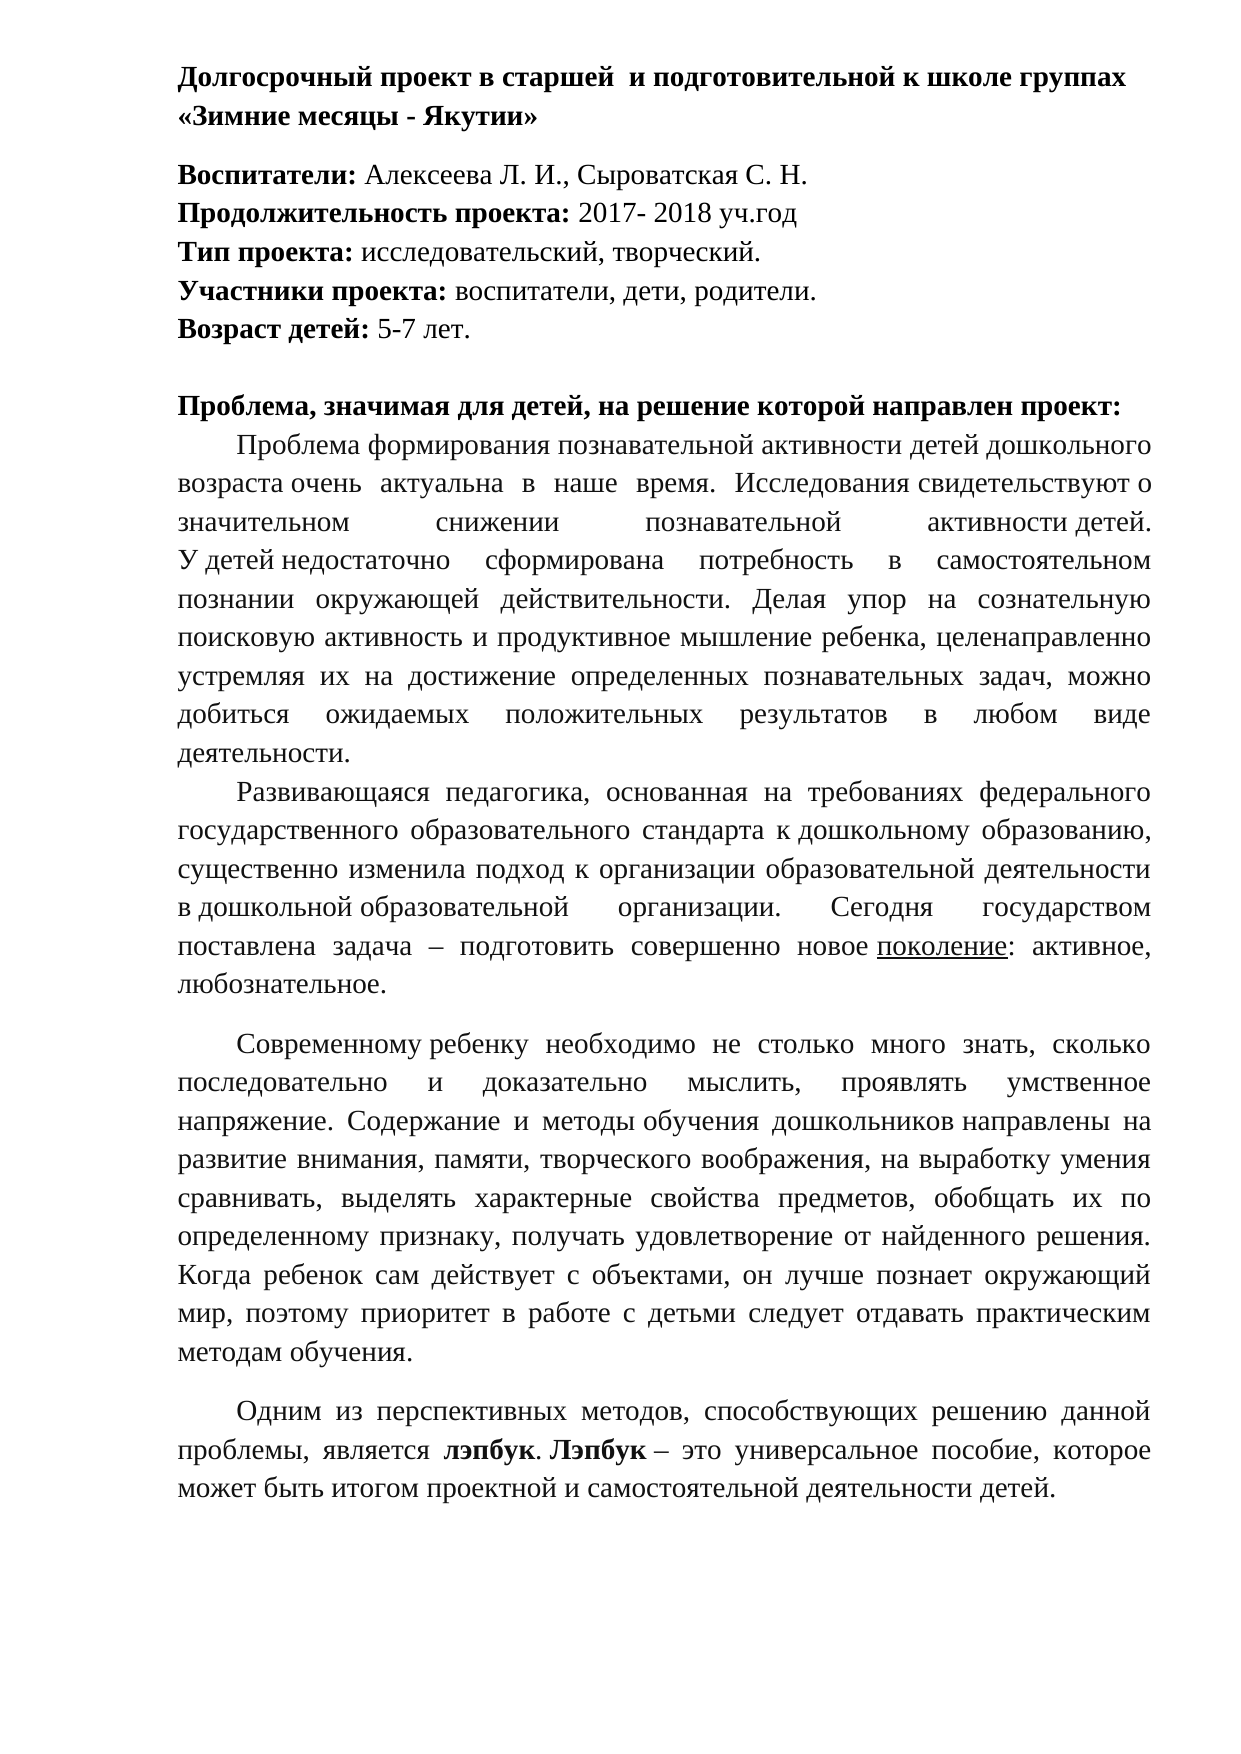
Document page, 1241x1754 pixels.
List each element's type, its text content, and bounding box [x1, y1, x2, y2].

text Воспитатели: Алексеева Л. И., Сыроватская С. Н. [177, 157, 1152, 191]
text Одним из перспективных методов, способствующих решению данной проблемы, является лэпбук. Лэпбук – это универсальное пособие, которое может быть итогом проектной и самостоятельной деятельности детей. [177, 1393, 1152, 1504]
text Тип проекта: исследовательский, творческий. [177, 234, 1152, 268]
text Участники проекта: воспитатели, дети, родители. [177, 273, 1152, 306]
text Развивающаяся педагогика, основанная на требованиях федерального государственного образовательного стандарта к дошкольному образованию, существенно изменила подход к организации образовательной деятельности в дошкольной образовательной организации. Сегодня государством поставлена задача – подготовить совершенно новое поколение: активное, любознательное. [177, 774, 1152, 1000]
text Проблема формирования познавательной активности детей дошкольного возраста очень актуальна в наше время. Исследования свидетельствуют о значительном снижении познавательной активности детей. У детей недостаточно сформирована потребность в самостоятельном познании окружающей действительности. Делая упор на сознательную поисковую активность и продуктивное мышление ребенка, целенаправленно устремляя их на достижение определенных познавательных задач, можно добиться ожидаемых положительных результатов в любом виде деятельности. [177, 427, 1152, 769]
text Проблема, значимая для детей, на решение которой направлен проект: [177, 388, 1152, 422]
text Современному ребенку необходимо не столько много знать, сколько последовательно и доказательно мыслить, проявлять умственное напряжение. Содержание и методы обучения дошкольников направлены на развитие внимания, памяти, творческого воображения, на выработку умения сравнивать, выделять характерные свойства предметов, обобщать их по определенному признаку, получать удовлетворение от найденного решения. Когда ребенок сам действует с объектами, он лучше познает окружающий мир, поэтому приоритет в работе с детьми следует отдавать практическим методам обучения. [177, 1026, 1152, 1368]
text Долгосрочный проект в старшей и подготовительной к школе группах «Зимние месяцы - Якутии» [177, 59, 1152, 131]
text Продолжительность проекта: 2017- 2018 уч.год [177, 196, 1152, 229]
text Возраст детей: 5-7 лет. [177, 311, 1152, 345]
